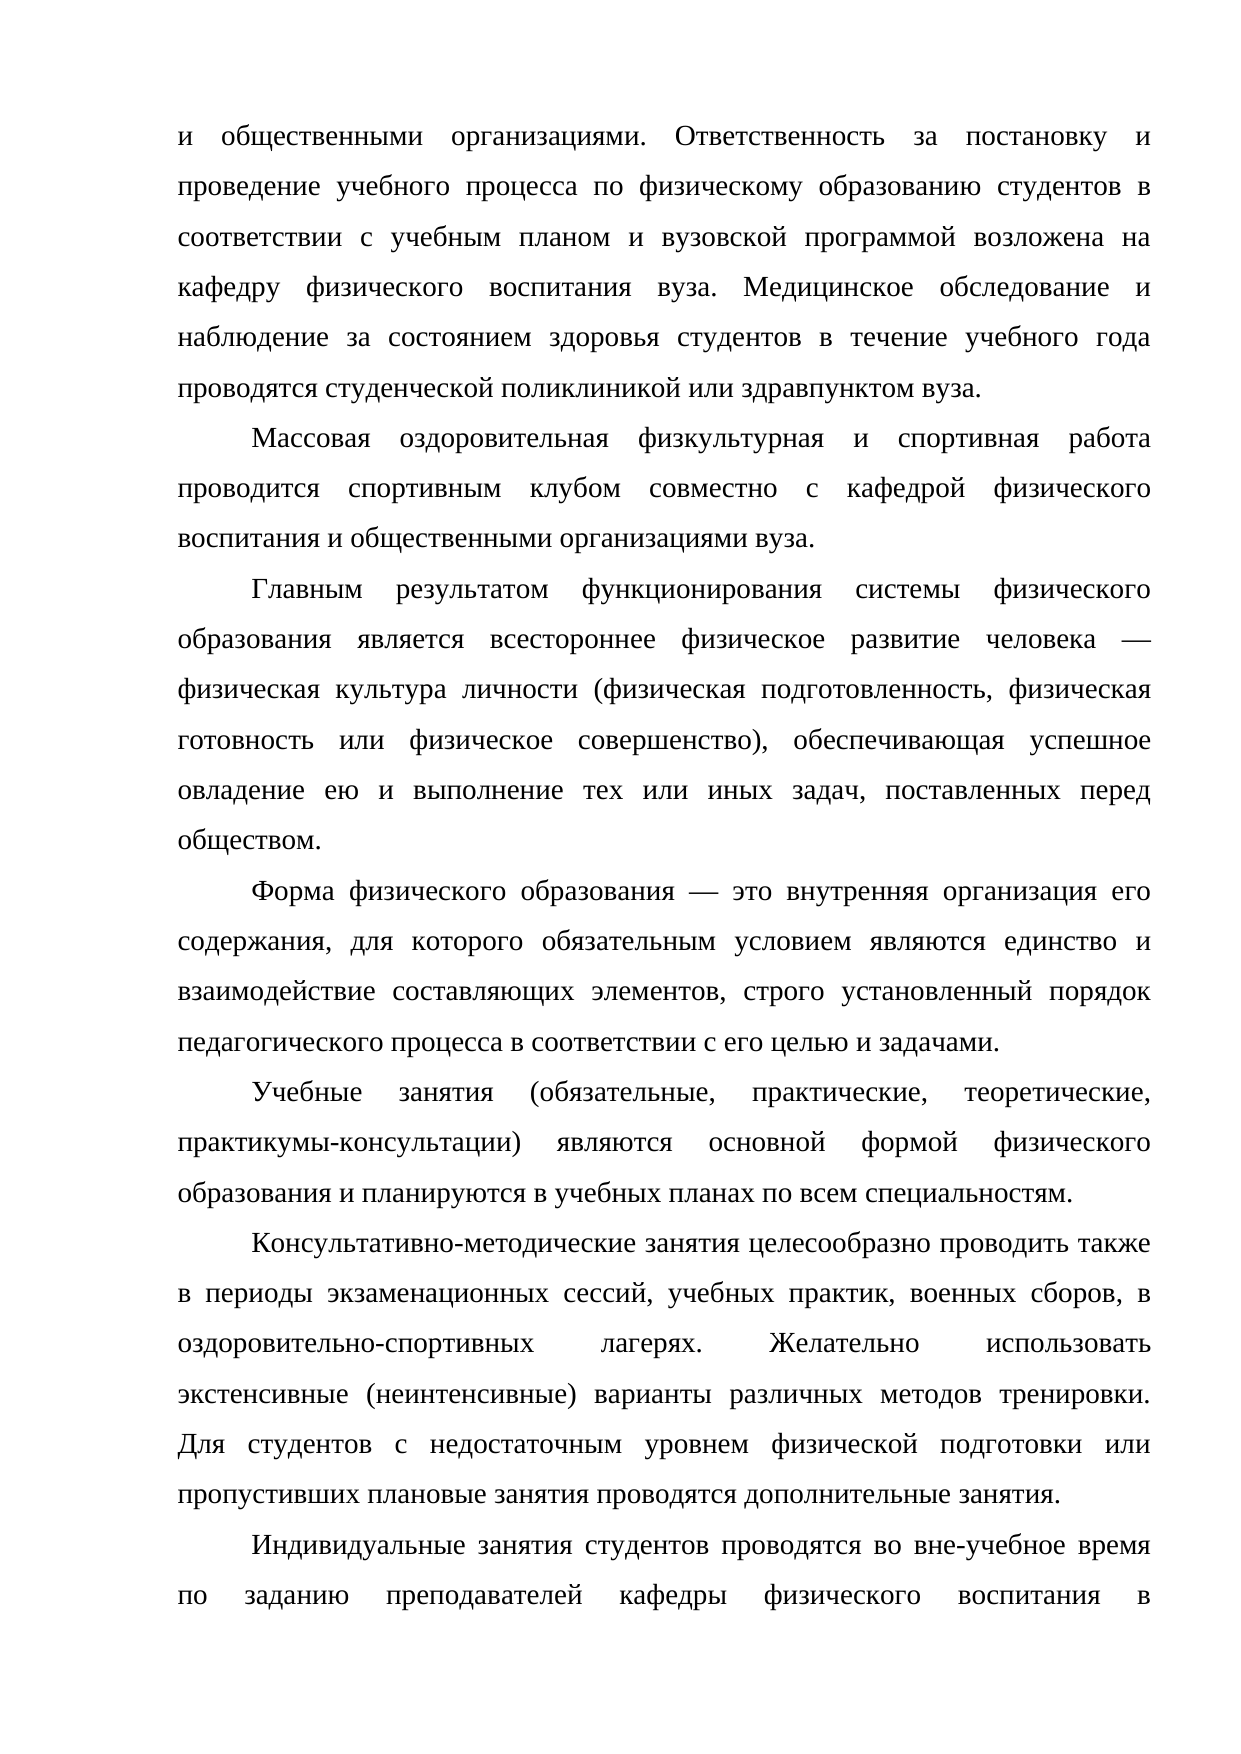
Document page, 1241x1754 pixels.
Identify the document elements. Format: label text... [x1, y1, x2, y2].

text Форма физического образования — это внутренняя организация его содержания, для которого обязательным условием являются единство и взаимодействие составляющих элементов, строго установленный порядок педагогического процесса в соответствии с его целью и задачами. [177, 873, 1152, 1057]
text Консультативно-методические занятия целесообразно проводить также в периоды экзаменационных сессий, учебных практик, военных сборов, в оздоровительно-спортивных лагерях. Желательно использовать экстенсивные (неинтенсивные) варианты различных методов тренировки. Для студентов с недостаточным уровнем физической подготовки или пропустивших плановые занятия проводятся дополнительные занятия. [177, 1225, 1152, 1510]
text Массовая оздоровительная физкультурная и спортивная работа проводится спортивным клубом совместно с кафедрой физического воспитания и общественными организациями вуза. [177, 420, 1152, 554]
text Главным результатом функционирования системы физического образования является всестороннее физическое развитие человека — физическая культура личности (физическая подготовленность, физическая готовность или физическое совершенство), обеспечивающая успешное овладение ею и выполнение тех или иных задач, поставленных перед обществом. [177, 571, 1152, 856]
text Учебные занятия (обязательные, практические, теоретические, практикумы-консультации) являются основной формой физического образования и планируются в учебных планах по всем специальностям. [177, 1074, 1152, 1208]
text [177, 1527, 1152, 1611]
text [177, 118, 1152, 403]
